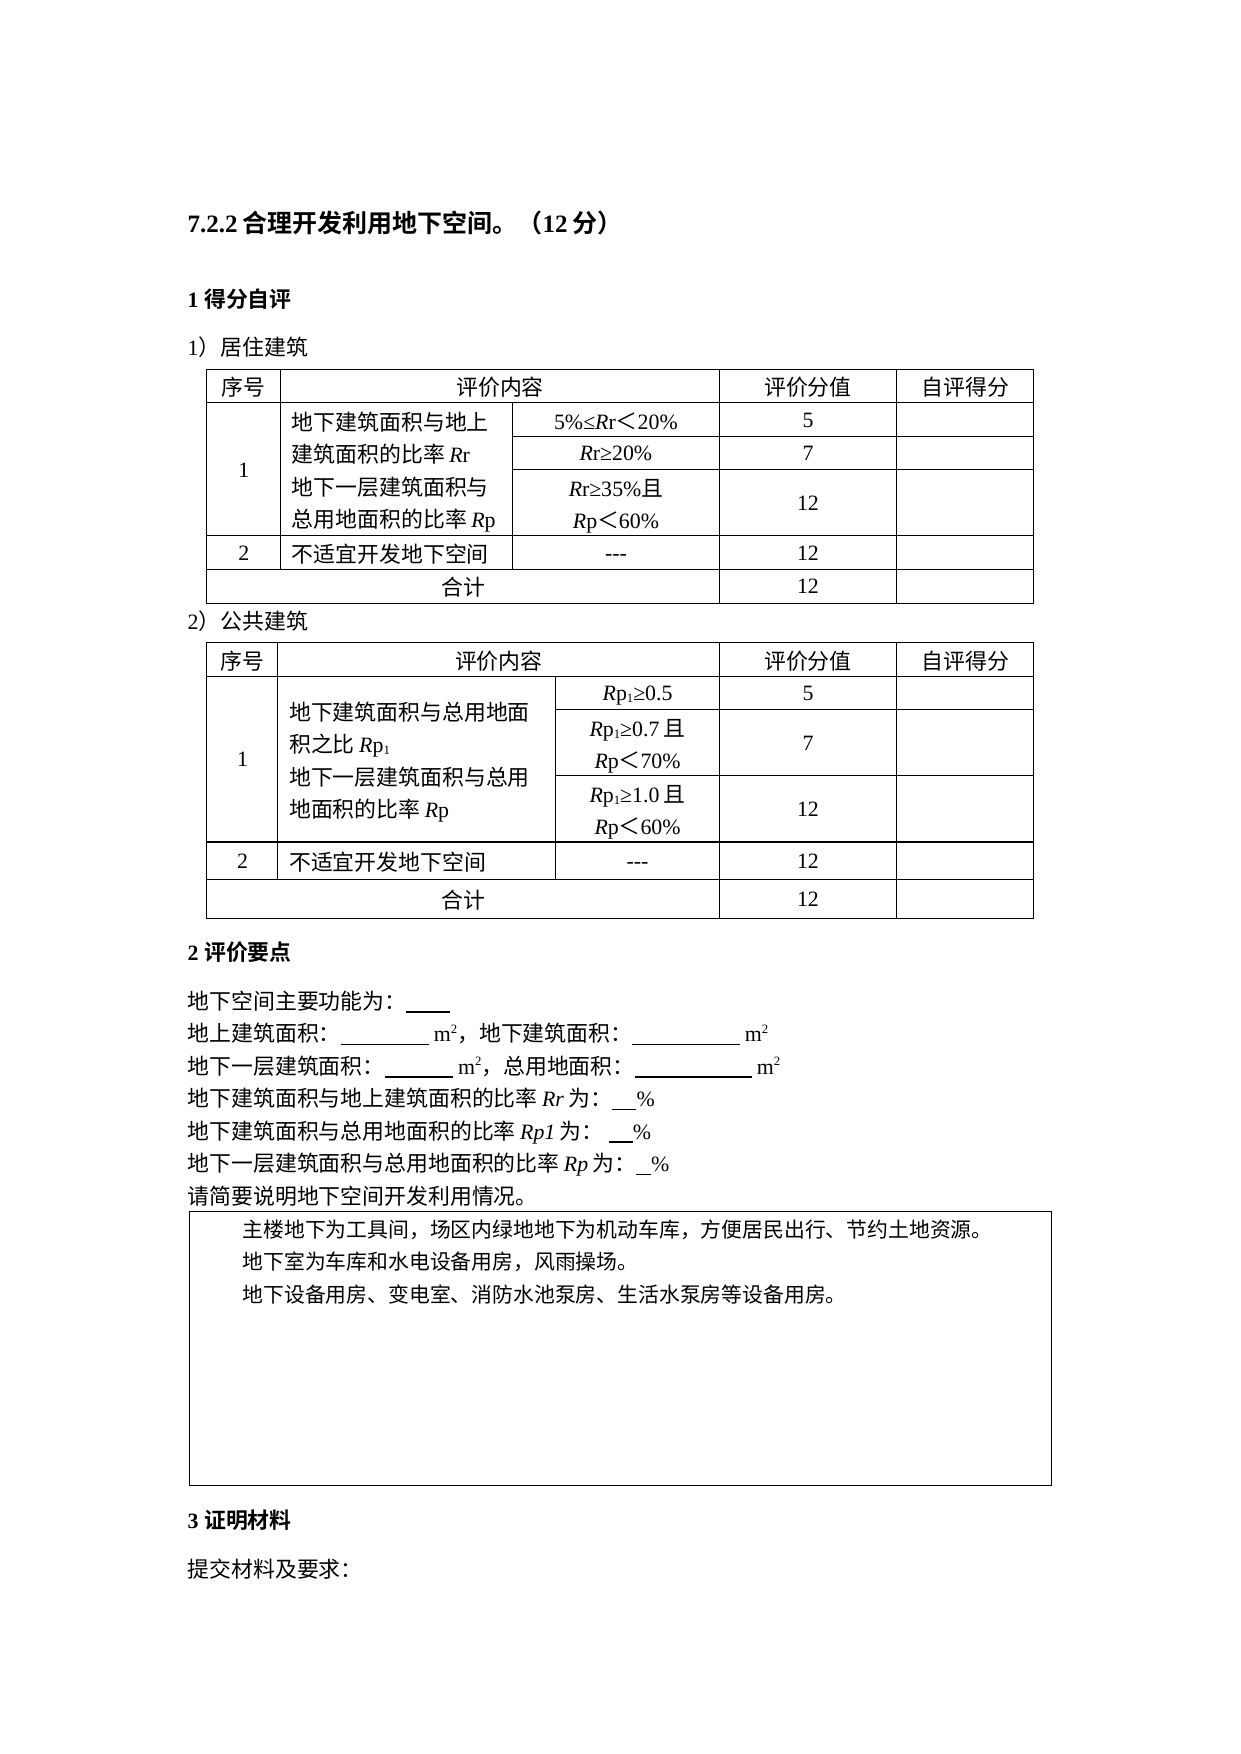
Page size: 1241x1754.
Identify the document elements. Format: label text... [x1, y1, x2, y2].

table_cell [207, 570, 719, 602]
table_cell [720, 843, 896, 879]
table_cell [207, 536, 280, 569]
text 地下一层建筑面积： m2，总用地面积： m2 [187, 1048, 1053, 1081]
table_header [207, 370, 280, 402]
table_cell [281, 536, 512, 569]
text 2）公共建筑 [187, 603, 1053, 636]
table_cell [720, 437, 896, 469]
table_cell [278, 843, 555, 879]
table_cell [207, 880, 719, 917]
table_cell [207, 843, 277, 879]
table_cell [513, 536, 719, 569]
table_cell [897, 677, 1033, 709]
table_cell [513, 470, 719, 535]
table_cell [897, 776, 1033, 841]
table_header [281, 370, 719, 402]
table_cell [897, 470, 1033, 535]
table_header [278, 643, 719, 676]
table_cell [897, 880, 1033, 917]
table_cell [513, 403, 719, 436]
text 1）居住建筑 [187, 330, 1053, 362]
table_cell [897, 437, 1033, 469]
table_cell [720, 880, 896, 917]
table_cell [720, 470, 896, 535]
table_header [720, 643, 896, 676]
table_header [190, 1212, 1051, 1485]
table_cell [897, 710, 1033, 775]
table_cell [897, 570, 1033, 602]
text 地下空间主要功能为： [187, 983, 1053, 1016]
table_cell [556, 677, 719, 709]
text 地下建筑面积与总用地面积的比率Rp1为： % [187, 1113, 1053, 1146]
text 2 评价要点 [187, 935, 1053, 967]
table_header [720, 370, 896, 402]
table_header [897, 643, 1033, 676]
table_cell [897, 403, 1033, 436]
text 提交材料及要求： [187, 1551, 1053, 1584]
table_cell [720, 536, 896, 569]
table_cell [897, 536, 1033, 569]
subtitle 7.2.2合理开发利用地下空间。（12分） [187, 189, 1053, 254]
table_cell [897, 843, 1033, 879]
text 地下建筑面积与地上建筑面积的比率Rr为： % [187, 1081, 1053, 1113]
text 3 证明材料 [187, 1503, 1053, 1535]
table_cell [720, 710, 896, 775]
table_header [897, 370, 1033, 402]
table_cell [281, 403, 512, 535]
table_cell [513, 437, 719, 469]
text 地下一层建筑面积与总用地面积的比率Rp为： % [187, 1146, 1053, 1178]
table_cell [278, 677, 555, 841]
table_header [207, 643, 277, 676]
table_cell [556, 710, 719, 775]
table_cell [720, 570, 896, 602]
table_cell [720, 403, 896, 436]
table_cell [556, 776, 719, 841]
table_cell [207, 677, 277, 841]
text 请简要说明地下空间开发利用情况。 [187, 1178, 1053, 1211]
text 1 得分自评 [187, 281, 1053, 314]
text 地上建筑面积： m2，地下建筑面积： m2 [187, 1016, 1053, 1048]
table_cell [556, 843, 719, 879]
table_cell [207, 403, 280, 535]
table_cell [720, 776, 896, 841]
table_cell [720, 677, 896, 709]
